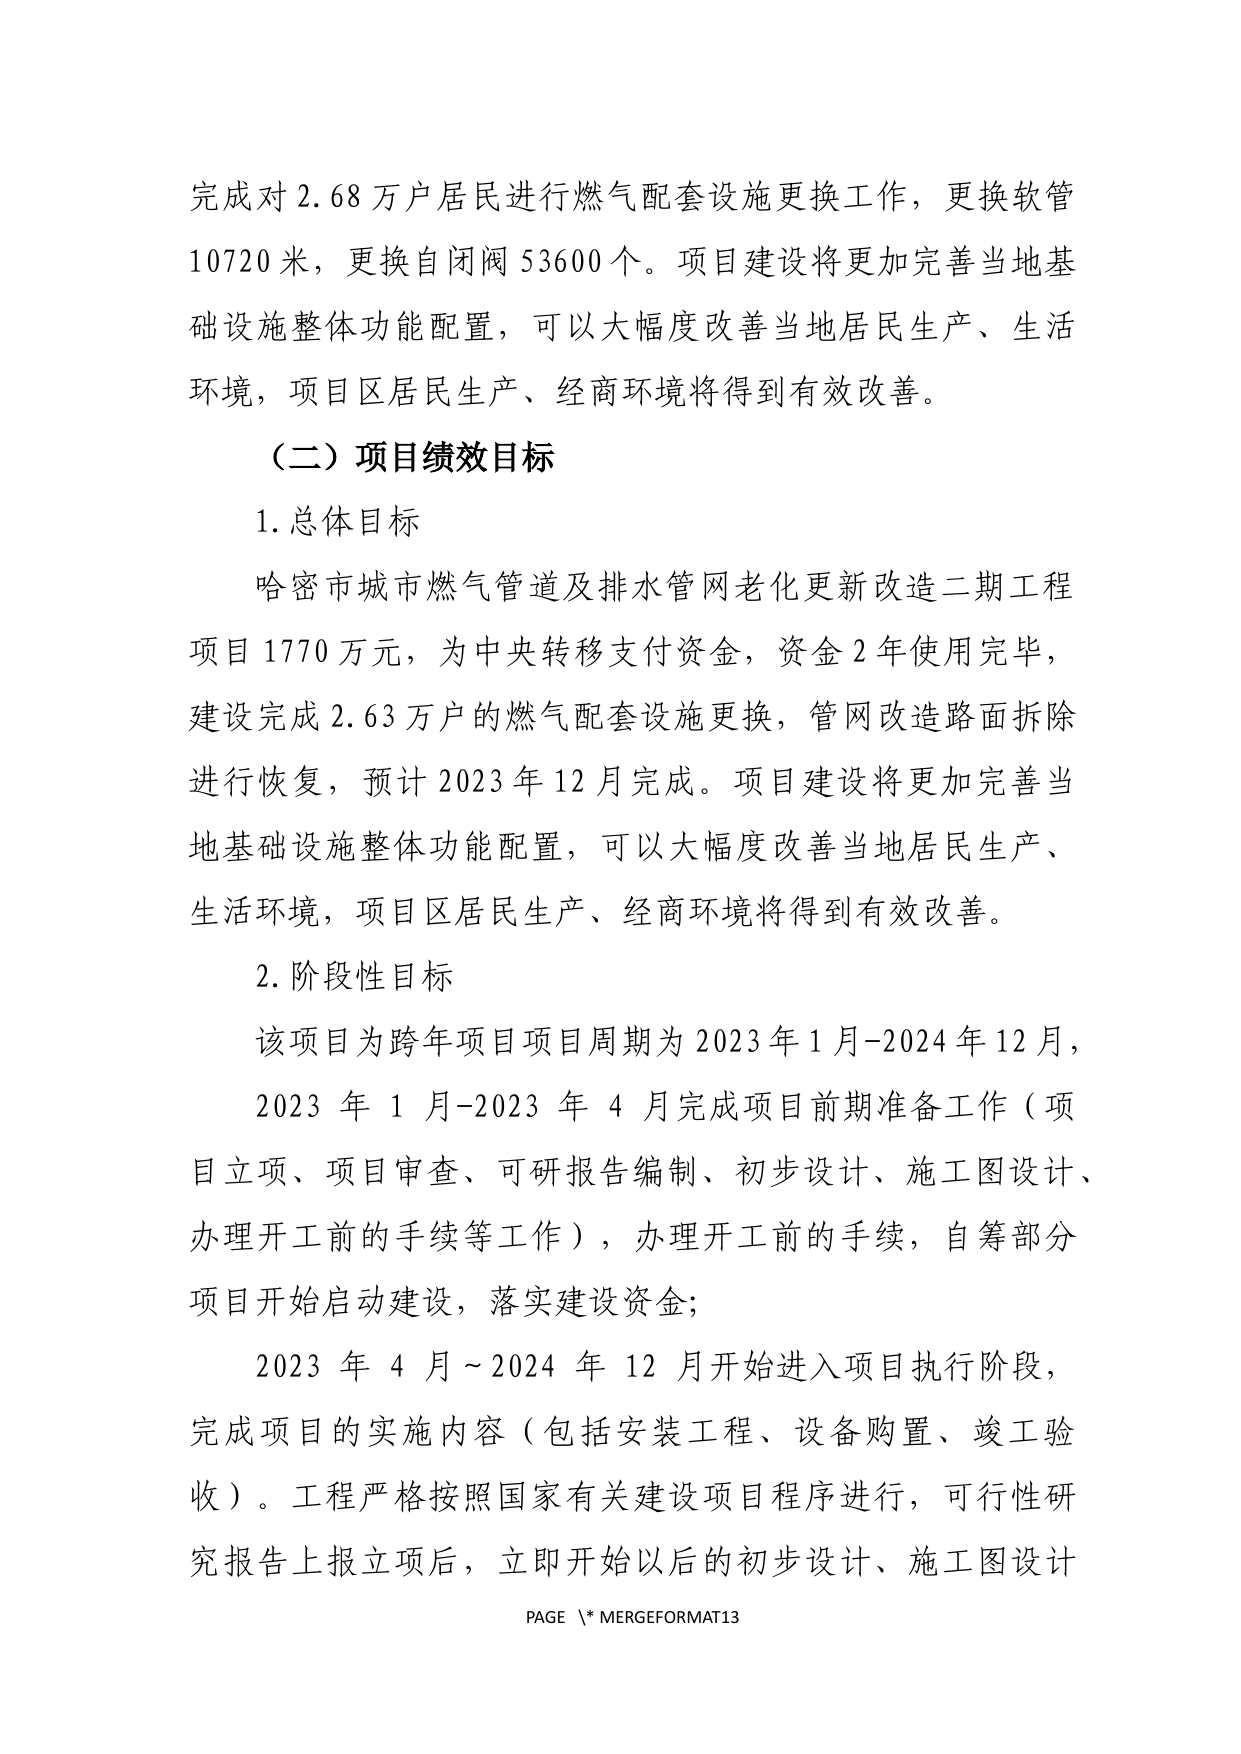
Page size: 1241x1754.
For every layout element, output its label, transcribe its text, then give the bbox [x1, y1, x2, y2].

title 2.阶段性目标 [187, 942, 1078, 1007]
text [187, 1332, 1078, 1592]
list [187, 162, 1078, 422]
text 2023 年 1 月-2023 年 4 月完成项目前期准备工作（项目立项、项目审查、可研报告编制、初步设计、施工图设计、办理开工前的手续等工作），办理开工前的手续，自筹部分项目开始启动建设，落实建设资金； [187, 1072, 1078, 1332]
text 哈密市城市燃气管道及排水管网老化更新改造二期工程项目1770万元，为中央转移支付资金，资金2年使用完毕，建设完成2.63万户的燃气配套设施更换，管网改造路面拆除进行恢复，预计2023年12月完成。项目建设将更加完善当地基础设施整体功能配置，可以大幅度改善当地居民生产、生活环境，项目区居民生产、经商环境将得到有效改善。 [187, 552, 1078, 942]
text （二）项目绩效目标 [187, 422, 1078, 487]
title 1.总体目标 [187, 487, 1078, 552]
text 该项目为跨年项目项目周期为2023年1月-2024年12月， [187, 1007, 1078, 1072]
